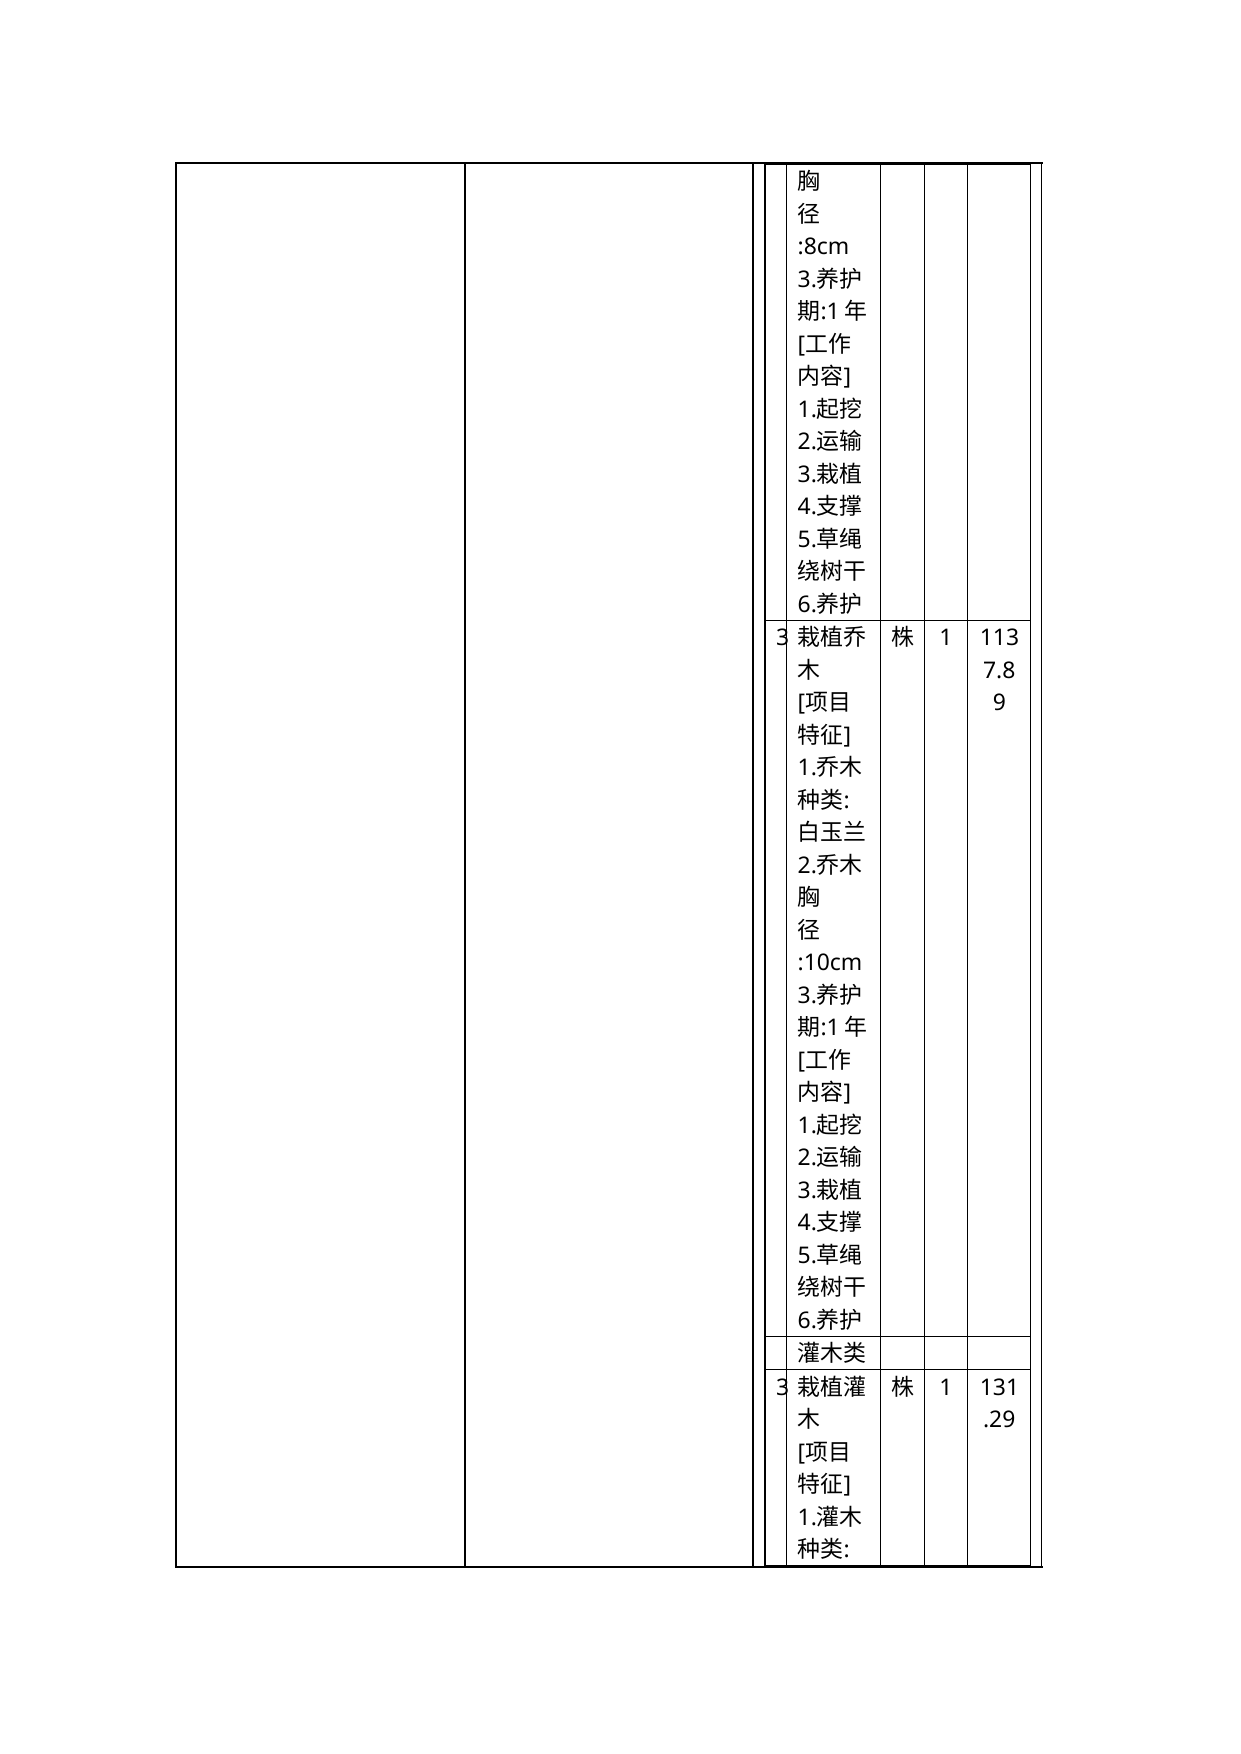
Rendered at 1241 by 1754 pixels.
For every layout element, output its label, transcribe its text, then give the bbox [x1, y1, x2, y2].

table_cell 1 [466, 164, 752, 1566]
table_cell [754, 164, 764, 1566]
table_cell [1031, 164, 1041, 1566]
table_cell [177, 164, 464, 1566]
